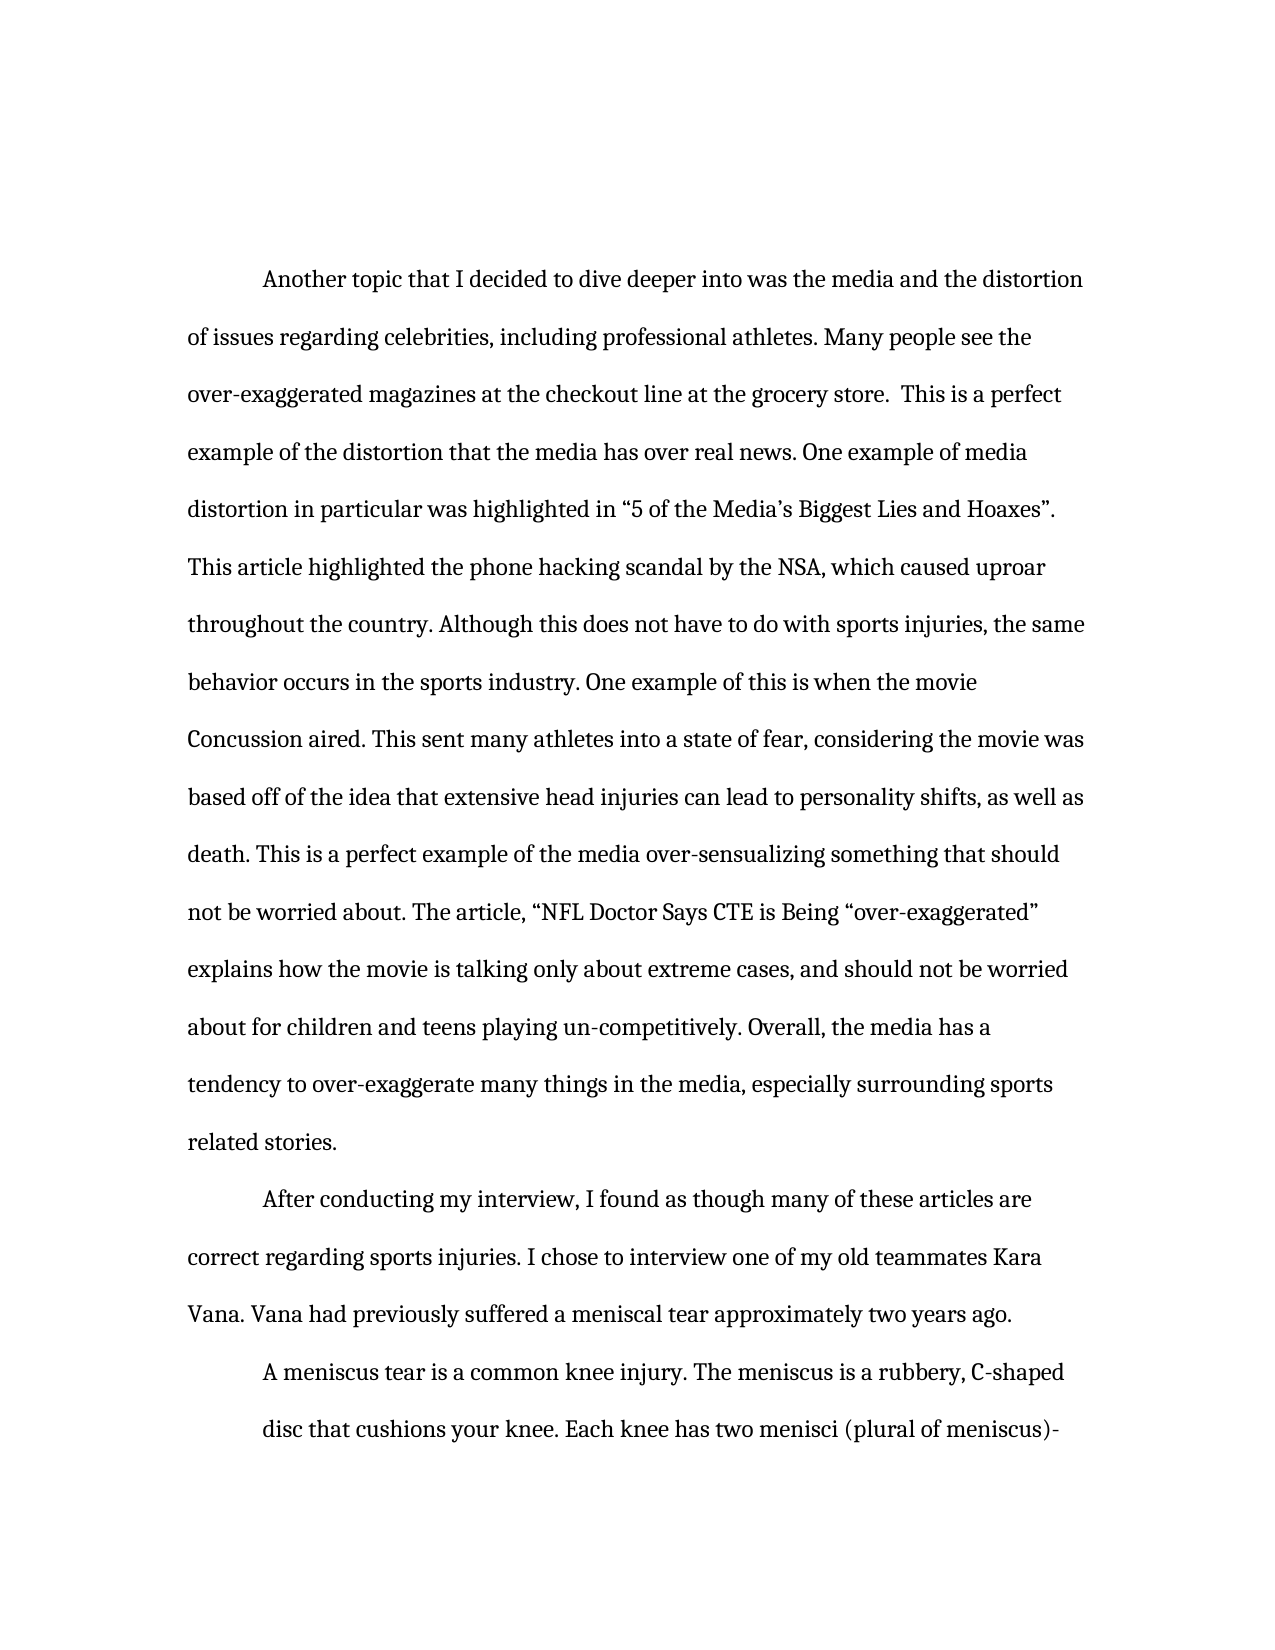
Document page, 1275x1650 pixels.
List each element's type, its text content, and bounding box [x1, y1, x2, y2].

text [262, 1357, 1087, 1444]
text Another topic that I decided to dive deeper into was the media and the distortion of issues regarding celebrities, including professional athletes. Many people see the over-exaggerated magazines at the checkout line at the grocery store. This is a perfect example of the distortion that the media has over real news. One example of media distortion in particular was highlighted in “5 of the Media’s Biggest Lies and Hoaxes”. This article highlighted the phone hacking scandal by the NSA, which caused uproar throughout the country. Although this does not have to do with sports injuries, the same behavior occurs in the sports industry. One example of this is when the movie Concussion aired. This sent many athletes into a state of fear, considering the movie was based off of the idea that extensive head injuries can lead to personality shifts, as well as death. This is a perfect example of the media over-sensualizing something that should not be worried about. The article, “NFL Doctor Says CTE is Being “over-exaggerated” explains how the movie is talking only about extreme cases, and should not be worried about for children and teens playing un-competitively. Overall, the media has a tendency to over-exaggerate many things in the media, especially surrounding sports related stories. [187, 265, 1087, 1156]
text After conducting my interview, I found as though many of these articles are correct regarding sports injuries. I chose to interview one of my old teammates Kara Vana. Vana had previously suffered a meniscal tear approximately two years ago. [187, 1185, 1087, 1329]
